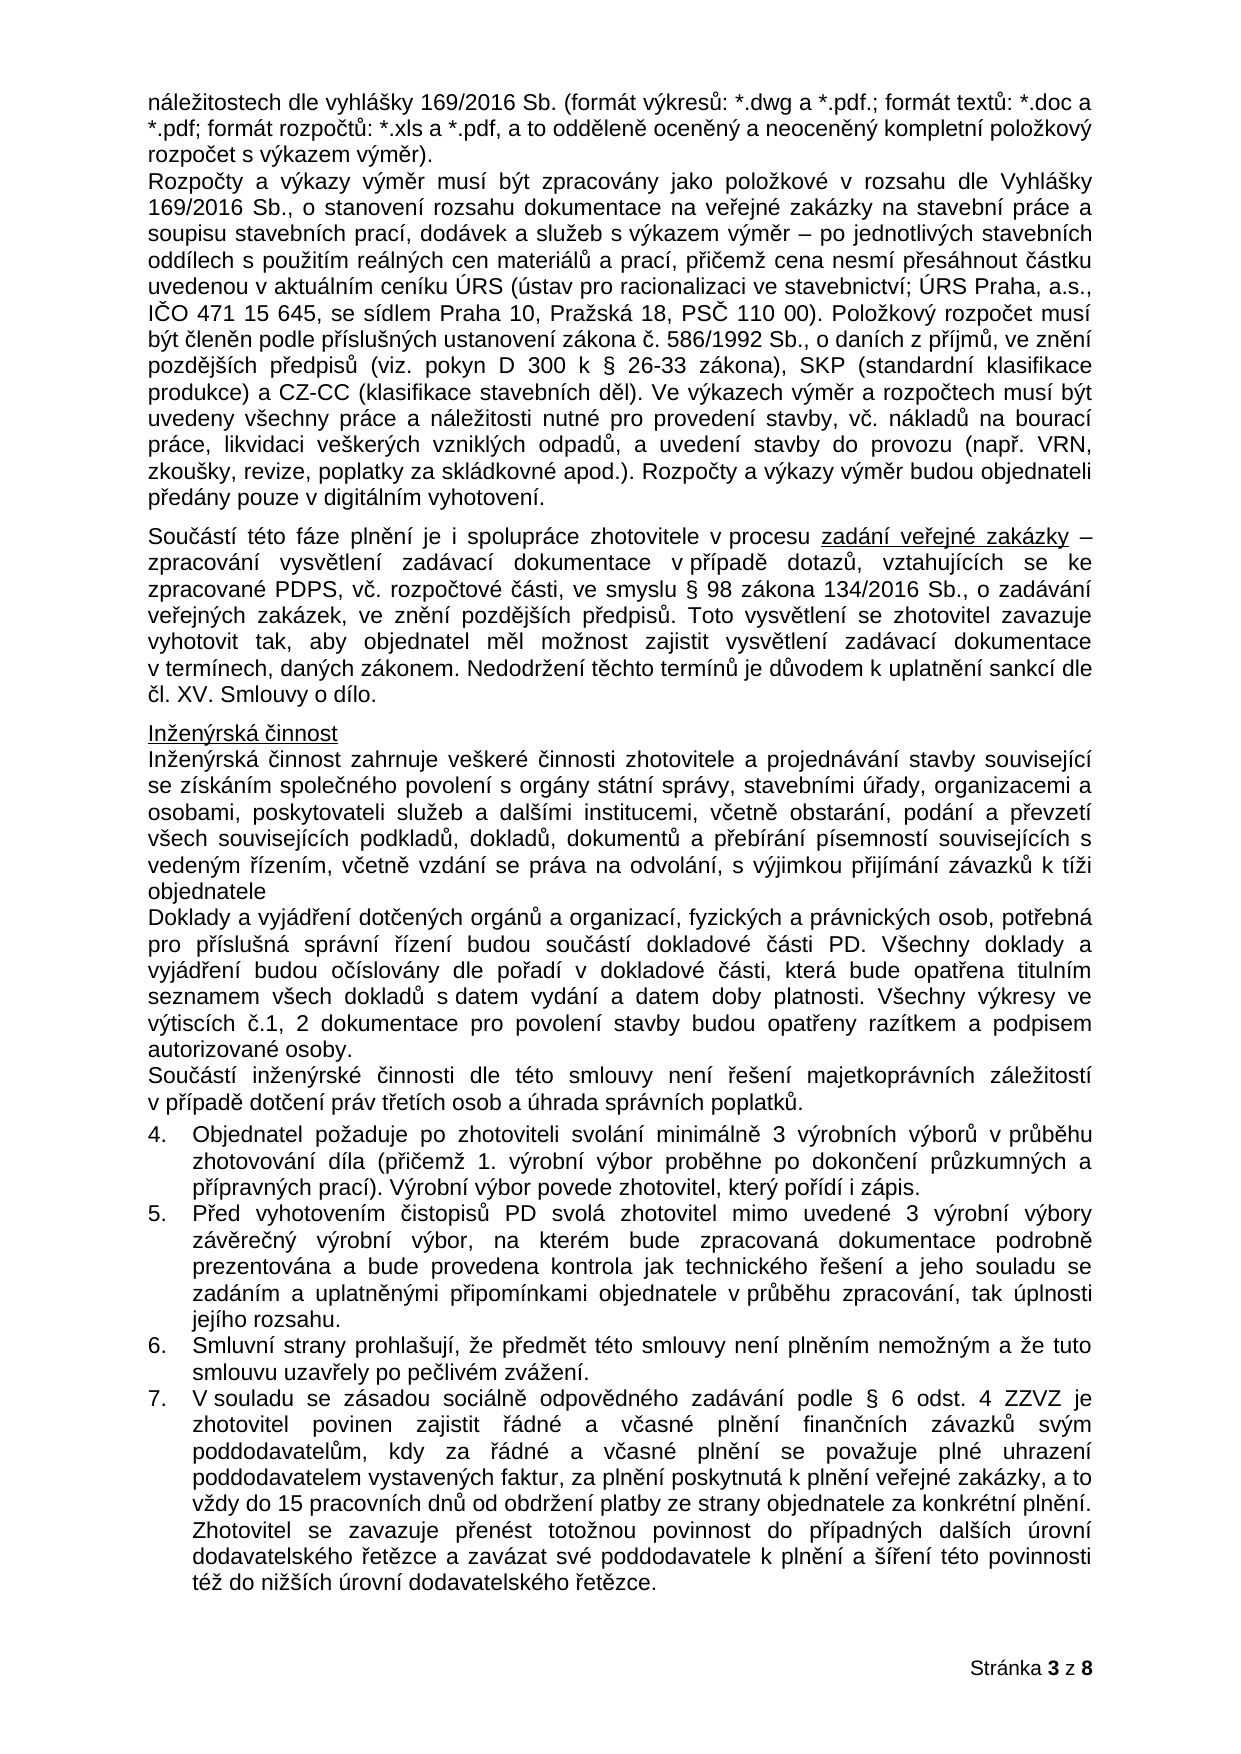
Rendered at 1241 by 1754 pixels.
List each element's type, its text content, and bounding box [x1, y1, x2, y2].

list Objednatel požaduje po zhotoviteli svolání minimálně 3 výrobních výborů v průběhu zhotovování díla (přičemž 1. výrobní výbor proběhne po dokončení průzkumných a přípravných prací). Výrobní výbor povede zhotovitel, který pořídí i zápis. [148, 1121, 1093, 1200]
list Součástí této fáze plnění je i spolupráce zhotovitele v procesu zadání veřejné zakázky – zpracování vysvětlení zadávací dokumentace v případě dotazů, vztahujících se ke zpracované PDPS, vč. rozpočtové části, ve smyslu § 98 zákona 134/2016 Sb., o zadávání veřejných zakázek, ve znění pozdějších předpisů. Toto vysvětlení se zhotovitel zavazuje vyhotovit tak, aby objednatel měl možnost zajistit vysvětlení zadávací dokumentace v termínech, daných zákonem. Nedodržení těchto termínů je důvodem k uplatnění sankcí dle čl. XV. Smlouvy o dílo. [148, 523, 1093, 707]
list Doklady a vyjádření dotčených orgánů a organizací, fyzických a právnických osob, potřebná pro příslušná správní řízení budou součástí dokladové části PD. Všechny doklady a vyjádření budou očíslovány dle pořadí v dokladové části, která bude opatřena titulním seznamem všech dokladů s datem vydání a datem doby platnosti. Všechny výkresy ve výtiscích č.1, 2 dokumentace pro povolení stavby budou opatřeny razítkem a podpisem autorizované osoby. [148, 904, 1093, 1062]
list Inženýrská činnost [148, 720, 1093, 746]
text Inženýrská činnost zahrnuje veškeré činnosti zhotovitele a projednávání stavby související se získáním společného povolení s orgány státní správy, stavebními úřady, organizacemi a osobami, poskytovateli služeb a dalšími institucemi, včetně obstarání, podání a převzetí všech souvisejících podkladů, dokladů, dokumentů a přebírání písemností souvisejících s vedeným řízením, včetně vzdání se práva na odvolání, s výjimkou přijímání závazků k tíži objednatele [148, 746, 1093, 904]
list Rozpočty a výkazy výměr musí být zpracovány jako položkové v rozsahu dle Vyhlášky 169/2016 Sb., o stanovení rozsahu dokumentace na veřejné zakázky na stavební práce a soupisu stavebních prací, dodávek a služeb s výkazem výměr – po jednotlivých stavebních oddílech s použitím reálných cen materiálů a prací, přičemž cena nesmí přesáhnout částku uvedenou v aktuálním ceníku ÚRS (ústav pro racionalizaci ve stavebnictví; ÚRS Praha, a.s., IČO 471 15 645, se sídlem Praha 10, Pražská 18, PSČ 110 00). Položkový rozpočet musí být členěn podle příslušných ustanovení zákona č. 586/1992 Sb., o daních z příjmů, ve znění pozdějších předpisů (viz. pokyn D 300 k § 26-33 zákona), SKP (standardní klasifikace produkce) a CZ-CC (klasifikace stavebních děl). Ve výkazech výměr a rozpočtech musí být uvedeny všechny práce a náležitosti nutné pro provedení stavby, vč. nákladů na bourací práce, likvidaci veškerých vzniklých odpadů, a uvedení stavby do provozu (např. VRN, zkoušky, revize, poplatky za skládkovné apod.). Rozpočty a výkazy výměr budou objednateli předány pouze v digitálním vyhotovení. [148, 168, 1093, 510]
list Smluvní strany prohlašují, že předmět této smlouvy není plněním nemožným a že tuto smlouvu uzavřely po pečlivém zvážení. [148, 1332, 1093, 1385]
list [148, 89, 1093, 168]
list Před vyhotovením čistopisů PD svolá zhotovitel mimo uvedené 3 výrobní výbory závěrečný výrobní výbor, na kterém bude zpracovaná dokumentace podrobně prezentována a bude provedena kontrola jak technického řešení a jeho souladu se zadáním a uplatněnými připomínkami objednatele v průběhu zpracování, tak úplnosti jejího rozsahu. [148, 1200, 1093, 1332]
list V souladu se zásadou sociálně odpovědného zadávání podle § 6 odst. 4 ZZVZ je zhotovitel povinen zajistit řádné a včasné plnění finančních závazků svým poddodavatelům, kdy za řádné a včasné plnění se považuje plné uhrazení poddodavatelem vystavených faktur, za plnění poskytnutá k plnění veřejné zakázky, a to vždy do 15 pracovních dnů od obdržení platby ze strany objednatele za konkrétní plnění. Zhotovitel se zavazuje přenést totožnou povinnost do případných dalších úrovní dodavatelského řetězce a zavázat své poddodavatele k plnění a šíření této povinnosti též do nižších úrovní dodavatelského řetězce. [148, 1385, 1093, 1596]
text Součástí inženýrské činnosti dle této smlouvy není řešení majetkoprávních záležitostí v případě dotčení práv třetích osob a úhrada správních poplatků. [148, 1062, 1093, 1115]
